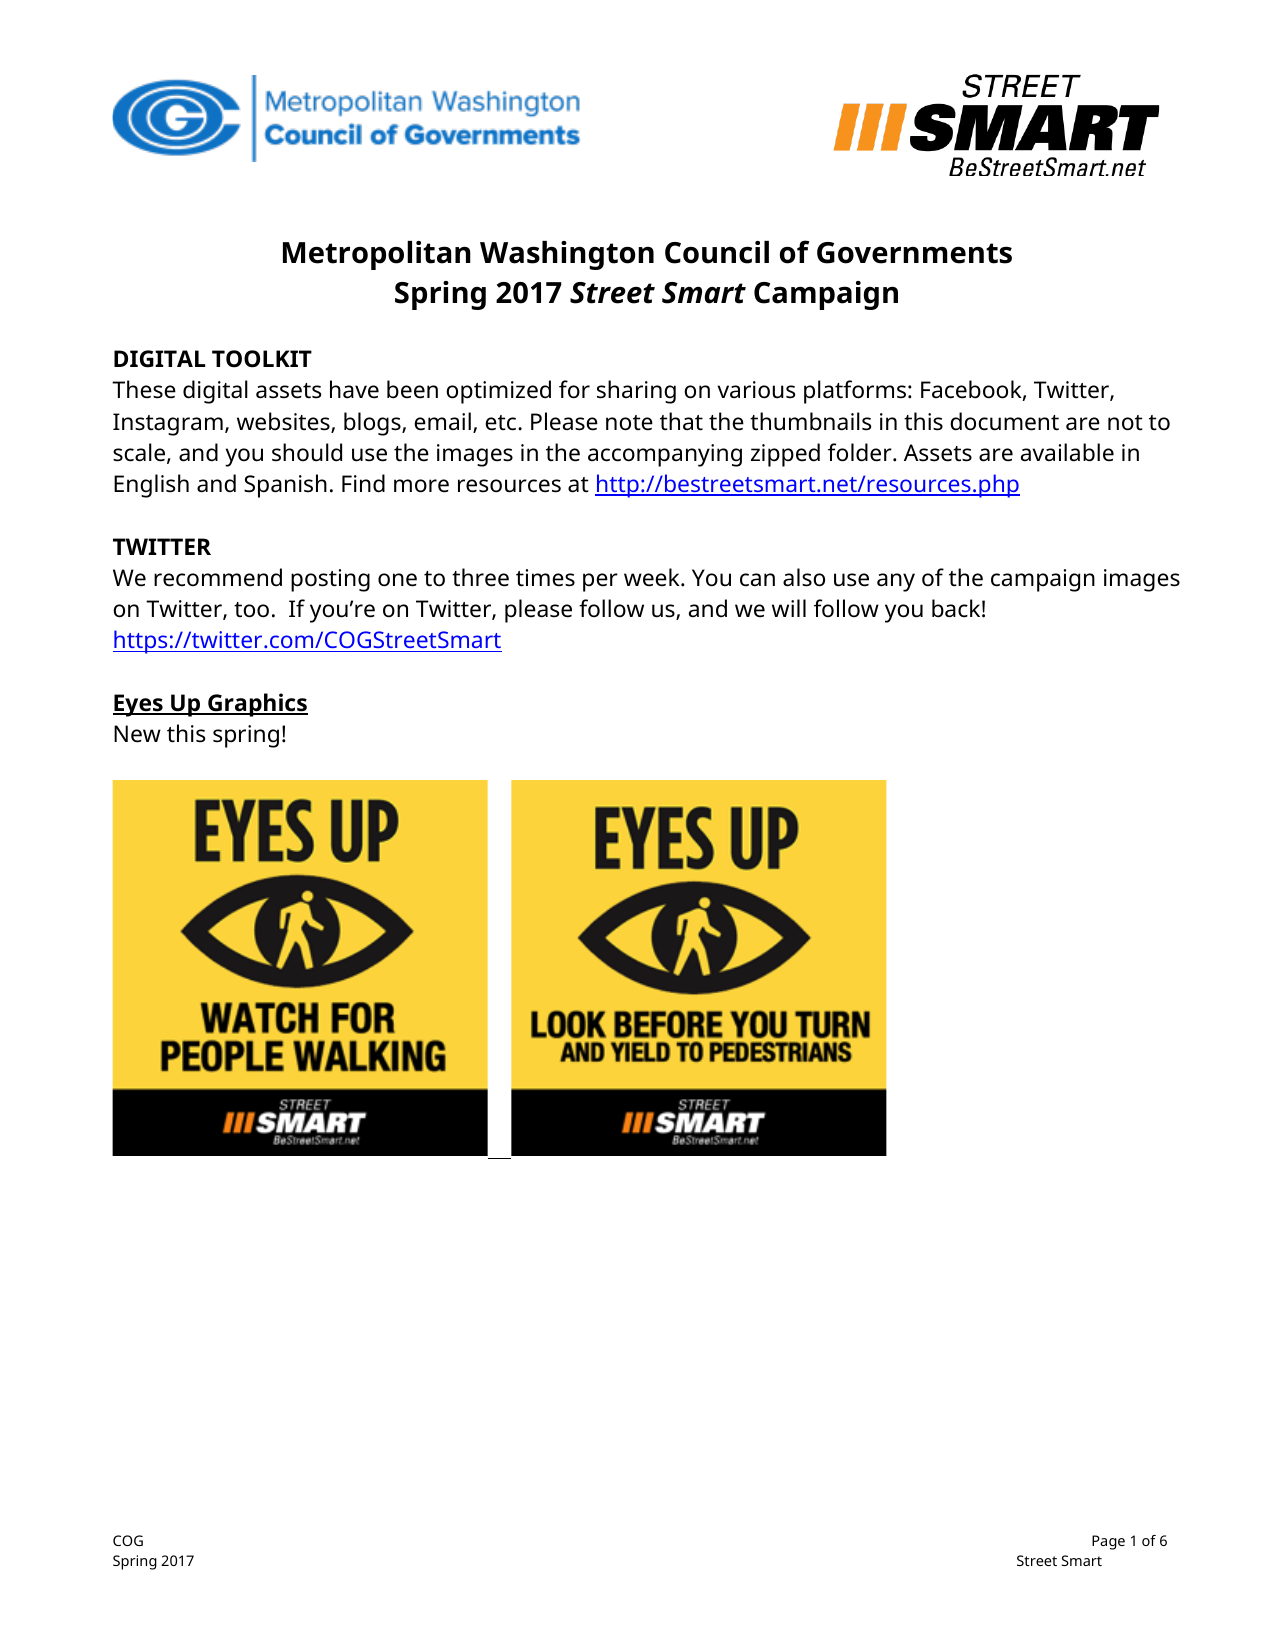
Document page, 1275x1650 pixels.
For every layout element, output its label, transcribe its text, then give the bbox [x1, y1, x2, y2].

text Metropolitan Washington Council of Governments [112, 232, 1181, 272]
text TWITTER [112, 531, 1181, 562]
text These digital assets have been optimized for sharing on various platforms: Facebook, Twitter, Instagram, websites, blogs, email, etc. Please note that the thumbnails in this document are not to scale, and you should use the images in the accompanying zipped folder. Assets are available in English and Spanish. Find more resources at http://bestreetsmart.net/resources.php [112, 374, 1181, 499]
picture [511, 780, 887, 1156]
text We recommend posting one to three times per week. You can also use any of the campaign images on Twitter, too. If you’re on Twitter, please follow us, and we will follow you back! https://twitter.com/COGStreetSmart [112, 562, 1181, 656]
text Eyes Up Graphics [112, 687, 1181, 718]
picture [112, 780, 488, 1156]
text Spring 2017 Street Smart Campaign [112, 272, 1181, 312]
text DIGITAL TOOLKIT [112, 343, 1181, 374]
picture [112, 75, 592, 162]
text New this spring! [112, 718, 1181, 749]
